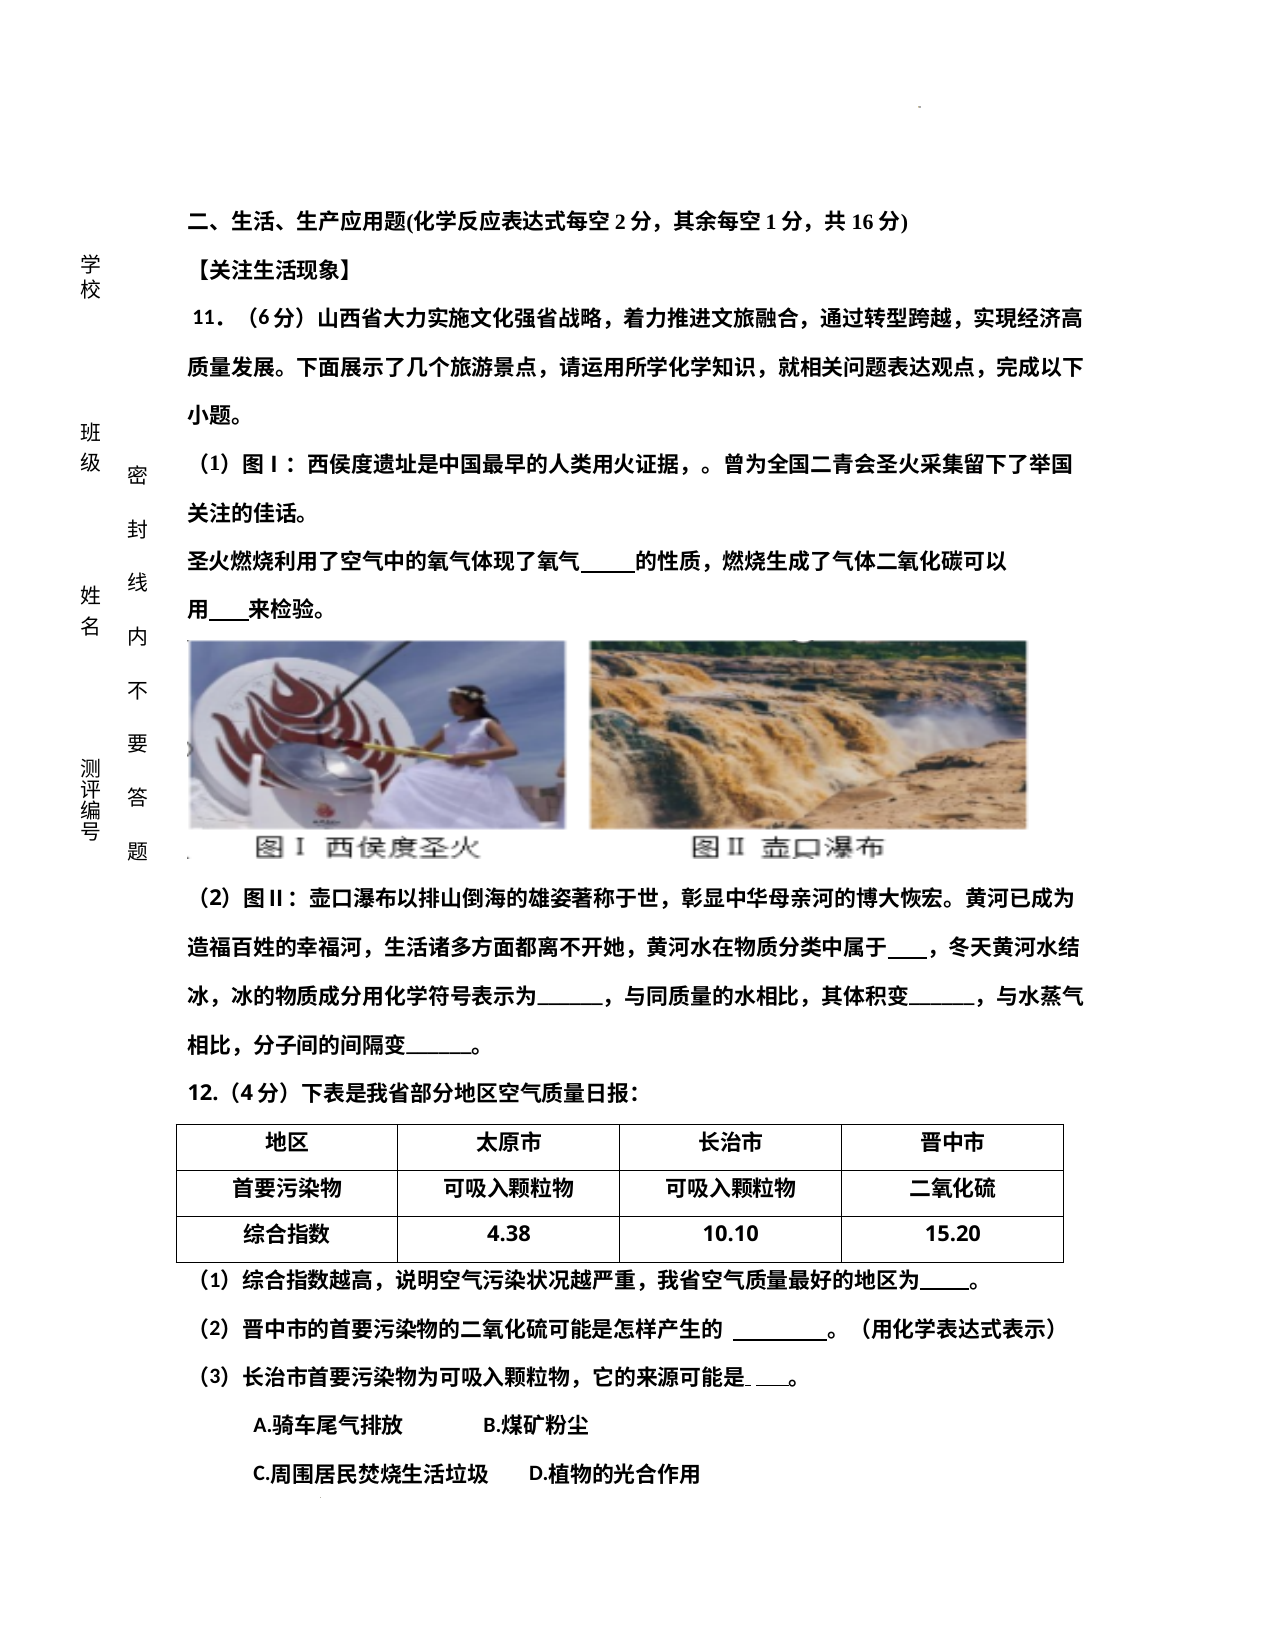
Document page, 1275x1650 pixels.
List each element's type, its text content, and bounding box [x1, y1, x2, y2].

text 用 来检验。 [187, 592, 1088, 624]
text 11．（6分）山西省大力实施文化强省战略，着力推进文旅融合，通过转型跨越，实現经济高质量发展。下面展示了几个旅游景点，请运用所学化学知识，就相关问题表达观点，完成以下小题。 [187, 301, 1088, 431]
table_cell 二氧化硫 [842, 1171, 1063, 1216]
table_header 地区 [177, 1125, 397, 1170]
text 【关注生活现象】 [187, 252, 1088, 285]
table_cell 首要污染物 [177, 1171, 397, 1216]
text （1）图Ⅰ：西侯度遗址是中国最早的人类用火证据，。曾为全国二青会圣火采集留下了举国关注的佳话。 [187, 446, 1088, 528]
list 综合指数越高，说明空气污染状况越严重，我省空气质量最好的地区为 。 [187, 1263, 1088, 1296]
list 12.（4分）下表是我省部分地区空气质量日报： [187, 1076, 1088, 1108]
table_header 长治市 [620, 1125, 841, 1170]
picture [187, 640, 1047, 859]
table_cell 15.20 [842, 1217, 1063, 1262]
text 二、生活、生产应用题(化学反应表达式每空2分，其余每空1分，共 16 分) [187, 204, 1088, 236]
list 晋中市的首要污染物的二氧化硫可能是怎样产生的 。（用化学表达式表示） [187, 1311, 1088, 1344]
table_cell 10.10 [620, 1217, 841, 1262]
table_header 太原市 [398, 1125, 619, 1170]
table_cell 可吸入颗粒物 [620, 1171, 841, 1216]
list C.周围居民焚烧生活垃圾 D.植物的光合作用 [187, 1456, 1088, 1489]
list 长治市首要污染物为可吸入颗粒物，它的来源可能是 。 [187, 1360, 1088, 1392]
list （2）图Ⅱ：壶口瀑布以排山倒海的雄姿著称于世，彰显中华母亲河的博大恢宏。黄河已成为造福百姓的幸福河，生活诸多方面都离不开她，黄河水在物质分类中属于 ，冬天黄河水结冰，冰的物质成分用化学符号表示为______，与同质量的水相比，其体积变______，与水蒸气相比，分子间的间隔变______。 [187, 881, 1088, 1060]
table_cell 可吸入颗粒物 [398, 1171, 619, 1216]
table_cell 综合指数 [177, 1217, 397, 1262]
text 圣火燃烧利用了空气中的氧气体现了氧气 的性质，燃烧生成了气体二氧化碳可以 [187, 543, 1088, 576]
table_header 晋中市 [842, 1125, 1063, 1170]
table_cell 4.38 [398, 1217, 619, 1262]
list A.骑车尾气排放 B.煤矿粉尘 [187, 1408, 1088, 1441]
